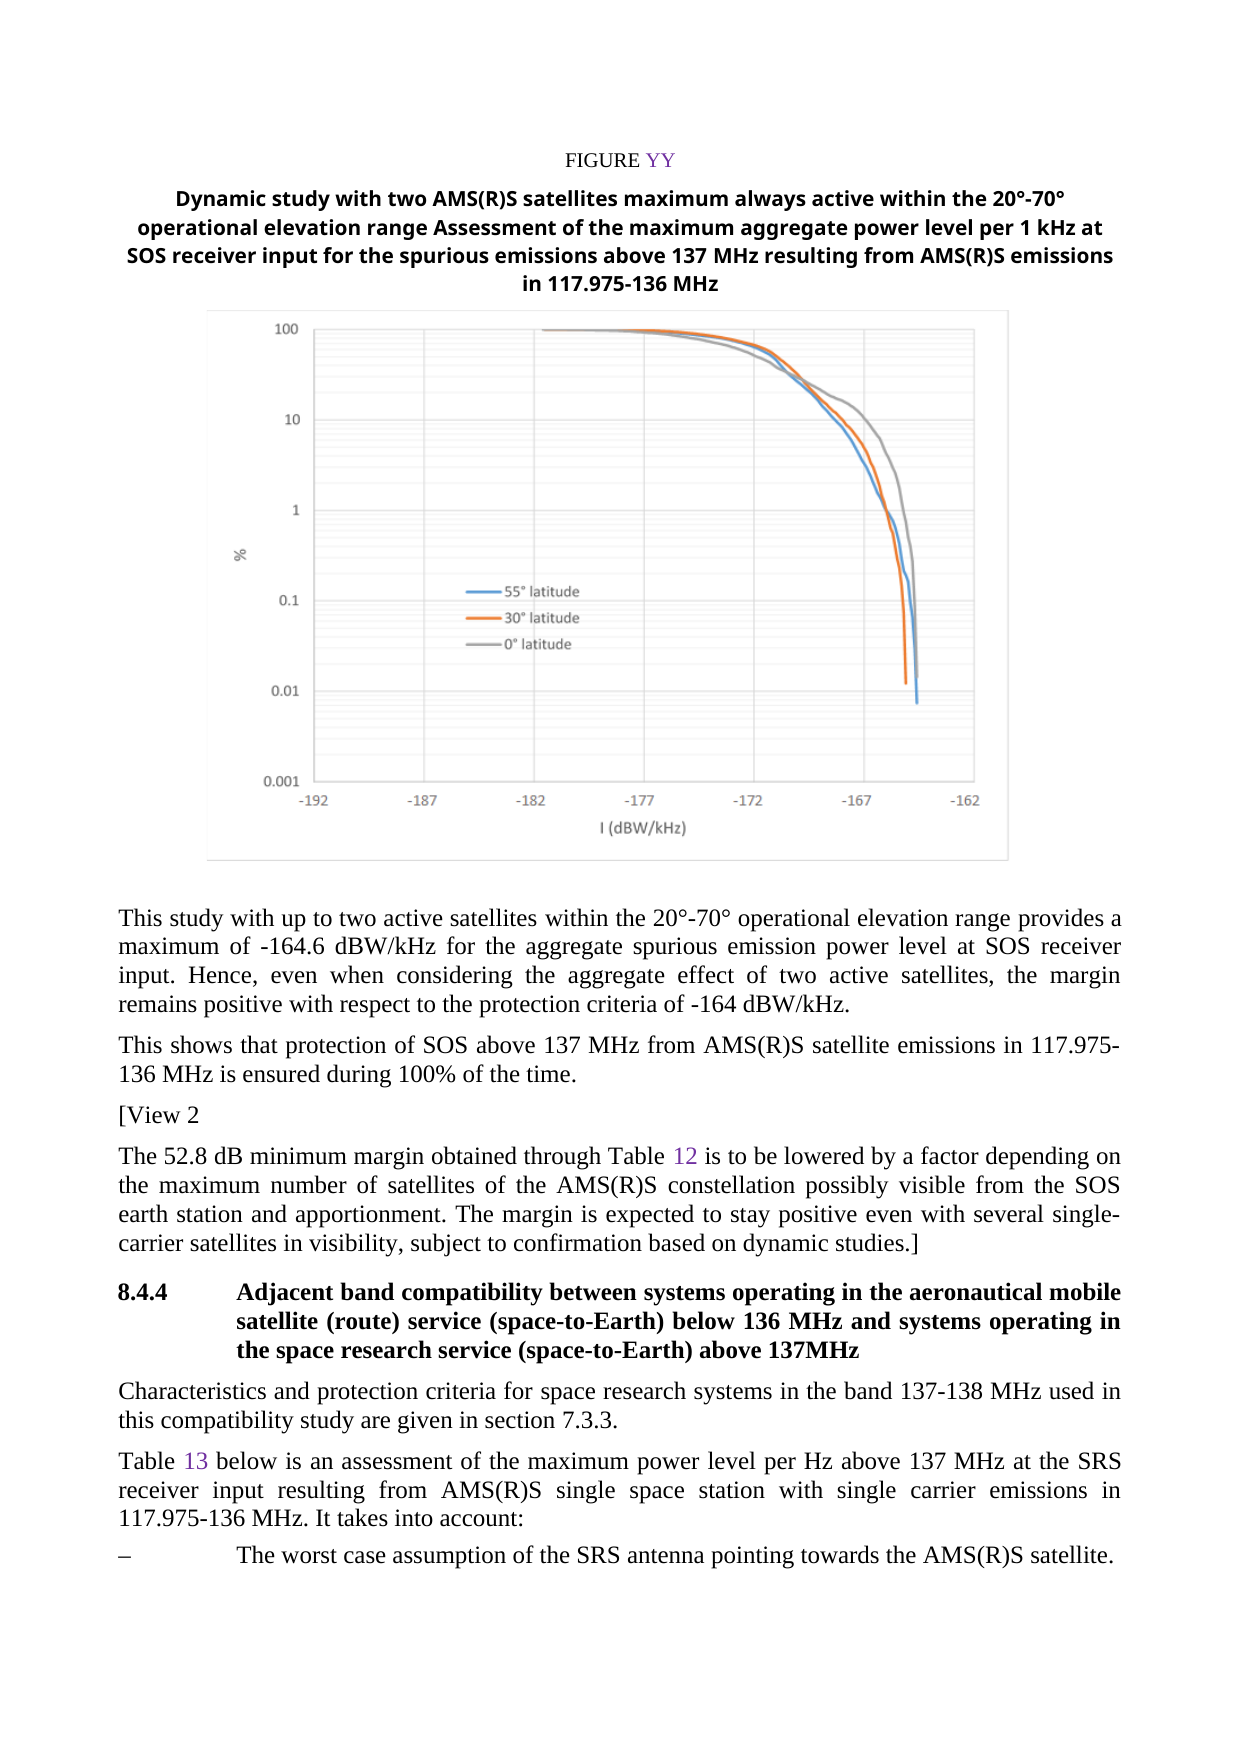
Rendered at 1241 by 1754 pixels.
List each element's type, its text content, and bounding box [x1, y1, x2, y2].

title Dynamic study with two AMS(R)S satellites maximum always active within the 20°-70° operational elevation range Assessment of the maximum aggregate power level per 1 kHz at SOS receiver input for the spurious emissions above 137 MHz resulting from AMS(R)S emissions in 117.975-136 MHz [118, 184, 1122, 298]
text [View 2 [118, 1100, 1122, 1129]
text This shows that protection of SOS above 137 MHz from AMS(R)S satellite emissions in 117.975-136 MHz is ensured during 100% of the time. [118, 1030, 1122, 1088]
text Characteristics and protection criteria for space research systems in the band 137-138 MHz used in this compatibility study are given in section 7.3.3. [118, 1376, 1122, 1433]
text Table 13 below is an assessment of the maximum power level per Hz above 137 MHz at the SRS receiver input resulting from AMS(R)S single space station with single carrier emissions in 117.975-136 MHz. It takes into account: [118, 1446, 1122, 1532]
subtitle Adjacent band compatibility between systems operating in the aeronautical mobile satellite (route) service (space-to-Earth) below 136 MHz and systems operating in the space research service (space-to-Earth) above 137MHz [117, 1277, 1122, 1363]
text – The worst case assumption of the SRS antenna pointing towards the AMS(R)S satellite. [118, 1541, 1122, 1569]
picture [206, 310, 1034, 878]
text Figure YY [118, 148, 1122, 172]
text The 52.8 dB minimum margin obtained through Table 12 is to be lowered by a factor depending on the maximum number of satellites of the AMS(R)S constellation possibly visible from the SOS earth station and apportionment. The margin is expected to stay positive even with several single-carrier satellites in visibility, subject to confirmation based on dynamic studies.] [118, 1141, 1122, 1256]
text This study with up to two active satellites within the 20°-70° operational elevation range provides a maximum of -164.6 dBW/kHz for the aggregate spurious emission power level at SOS receiver input. Hence, even when considering the aggregate effect of two active satellites, the margin remains positive with respect to the protection criteria of -164 dBW/kHz. [118, 903, 1122, 1018]
